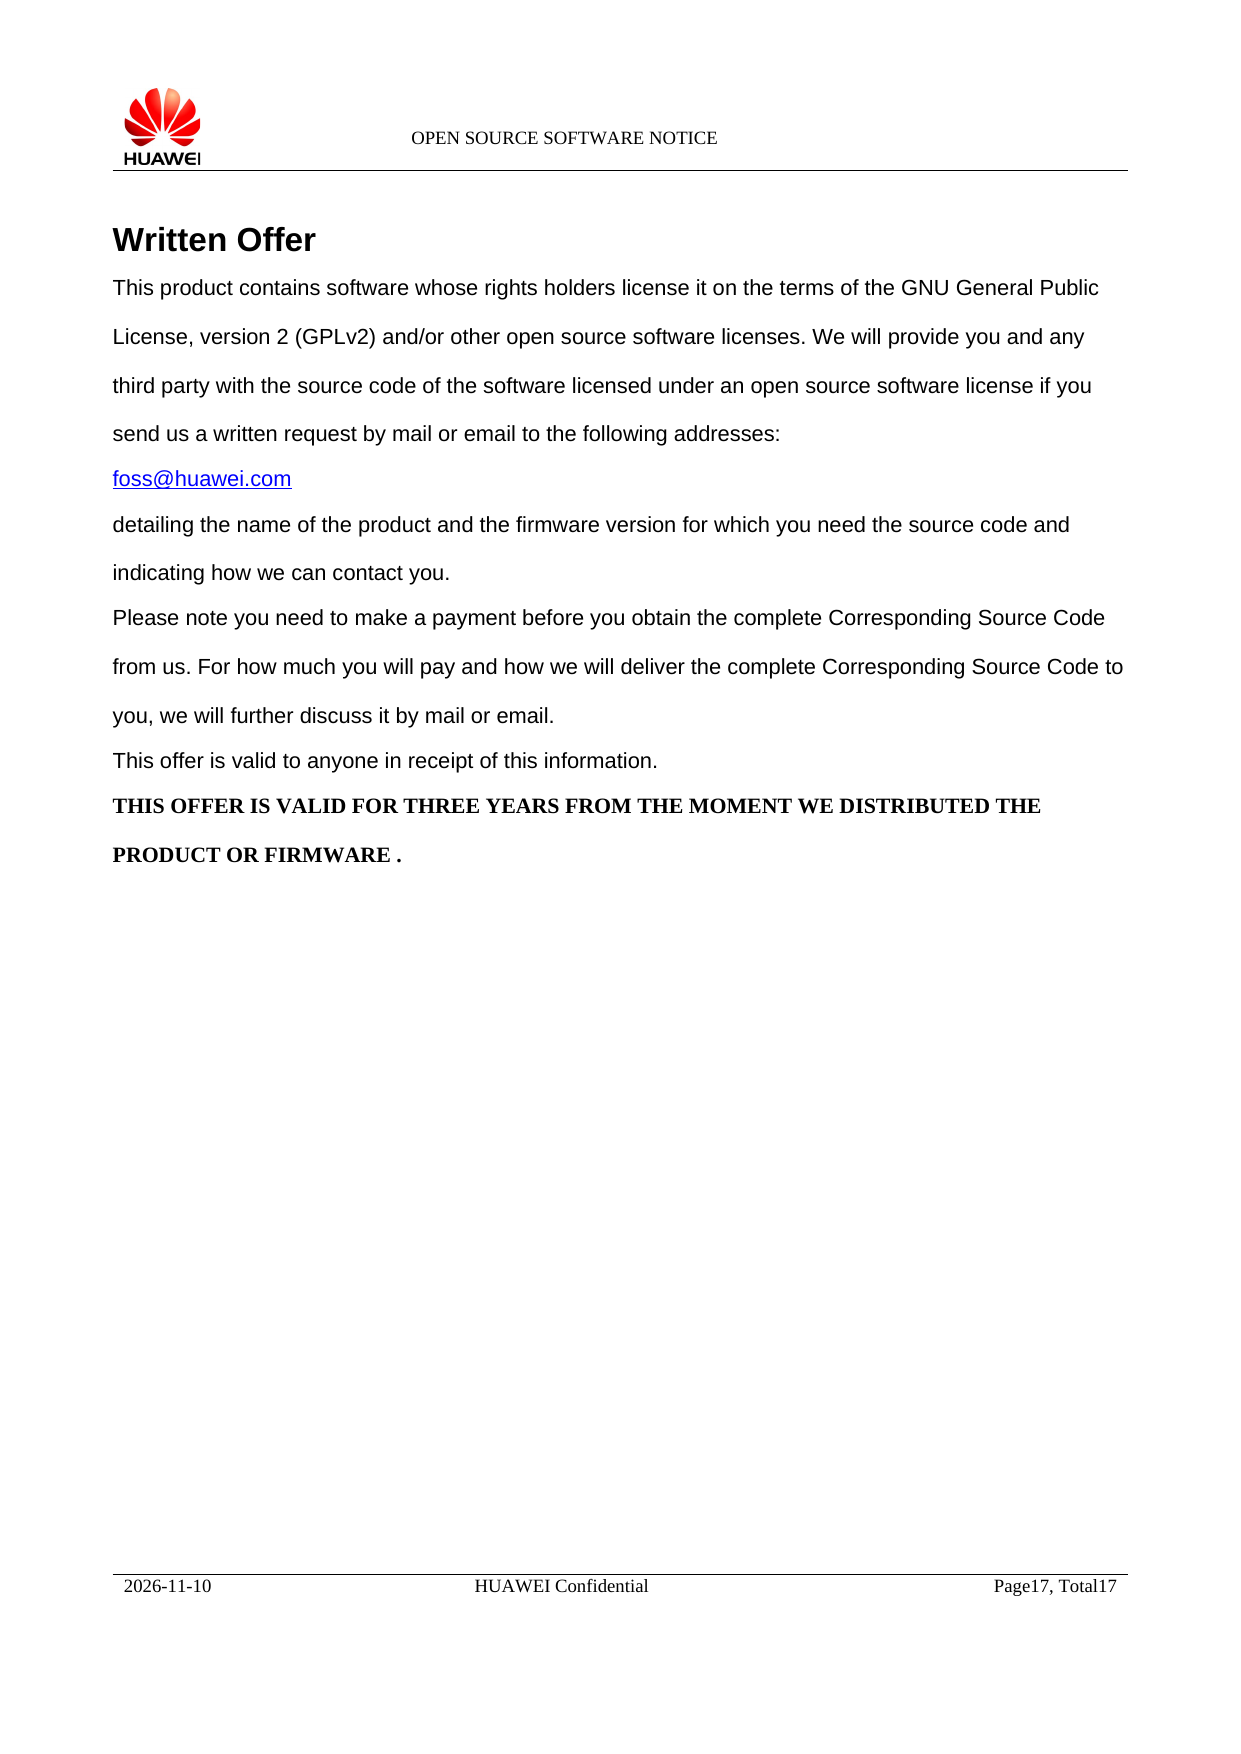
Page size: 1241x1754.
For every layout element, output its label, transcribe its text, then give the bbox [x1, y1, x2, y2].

text Written Offer [112, 206, 1128, 271]
text This offer is valid to anyone in receipt of this information. [112, 744, 1128, 777]
text detailing the name of the product and the firmware version for which you need the source code and indicating how we can contact you. [112, 508, 1128, 589]
picture [124, 88, 201, 165]
text This offer is valid for three years from the moment we distributed the product or firmware . [112, 789, 1128, 871]
text This product contains software whose rights holders license it on the terms of the GNU General Public License, version 2 (GPLv2) and/or other open source software licenses. We will provide you and any third party with the source code of the software licensed under an open source software license if you send us a written request by mail or email to the following addresses: [112, 271, 1128, 450]
text Please note you need to make a payment before you obtain the complete Corresponding Source Code from us. For how much you will pay and how we will deliver the complete Corresponding Source Code to you, we will further discuss it by mail or email. [112, 602, 1128, 732]
text foss@huawei.com [112, 463, 1128, 495]
